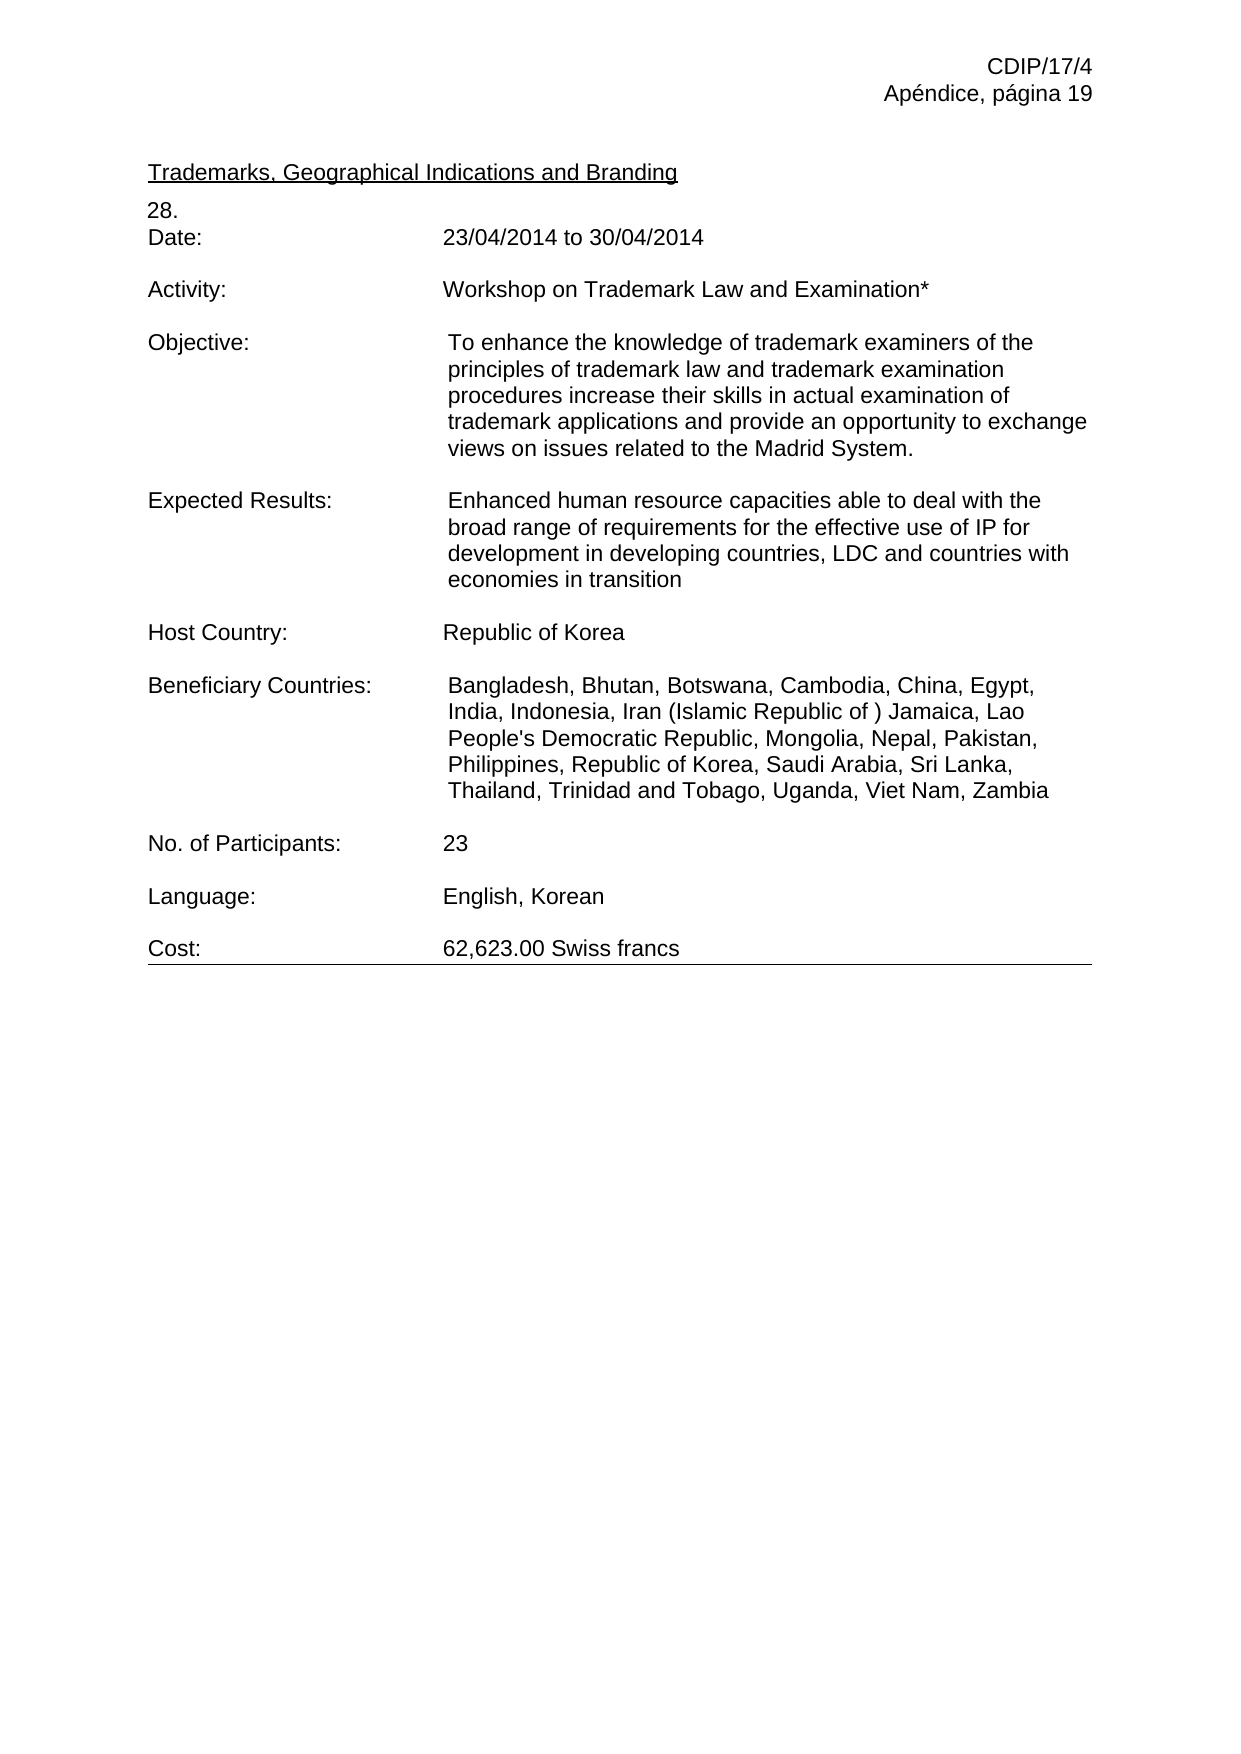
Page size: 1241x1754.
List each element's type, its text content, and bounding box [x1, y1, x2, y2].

text Activity: Workshop on Trademark Law and Examination* [148, 276, 1092, 303]
text Host Country: Republic of Korea [148, 619, 1092, 645]
text Language: English, Korean [148, 883, 1092, 909]
text Beneficiary Countries: Bangladesh, Bhutan, Botswana, Cambodia, China, Egypt, India, Indonesia, Iran (Islamic Republic of ) Jamaica, Lao People's Democratic Republic, Mongolia, Nepal, Pakistan, Philippines, Republic of Korea, Saudi Arabia, Sri Lanka, Thailand, Trinidad and Tobago, Uganda, Viet Nam, Zambia [148, 672, 1092, 803]
text No. of Participants: 23 [148, 830, 1092, 856]
text Expected Results: Enhanced human resource capacities able to deal with the broad range of requirements for the effective use of IP for development in developing countries, LDC and countries with economies in transition [148, 487, 1092, 593]
text Cost: 62,623.00 Swiss francs [148, 935, 1092, 964]
text Date: 23/04/2014 to 30/04/2014 [148, 224, 1092, 250]
text Trademarks, Geographical Indications and Branding [148, 158, 1092, 185]
text Objective: To enhance the knowledge of trademark examiners of the principles of trademark law and trademark examination procedures increase their skills in actual examination of trademark applications and provide an opportunity to exchange views on issues related to the Madrid System. [148, 329, 1092, 461]
